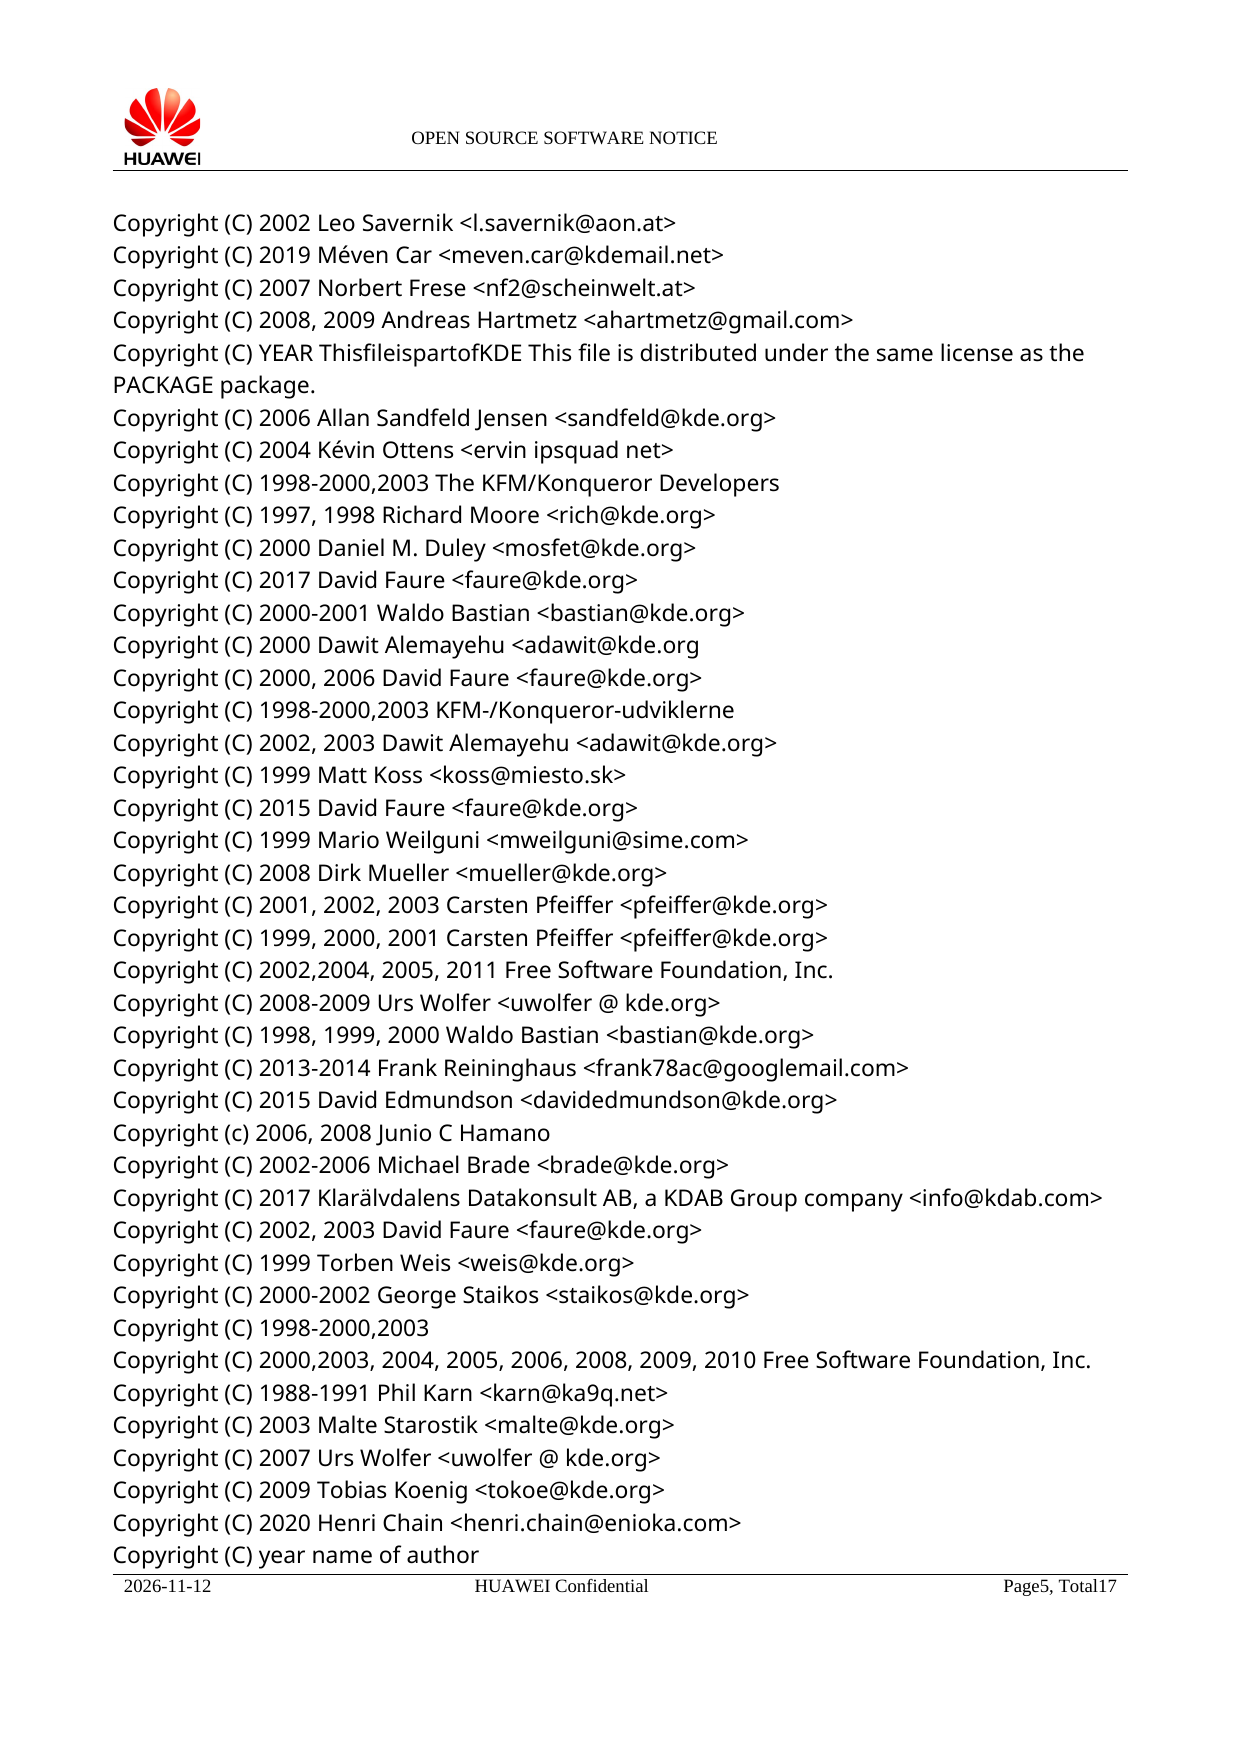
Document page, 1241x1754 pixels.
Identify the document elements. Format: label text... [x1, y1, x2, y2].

picture [124, 88, 201, 165]
